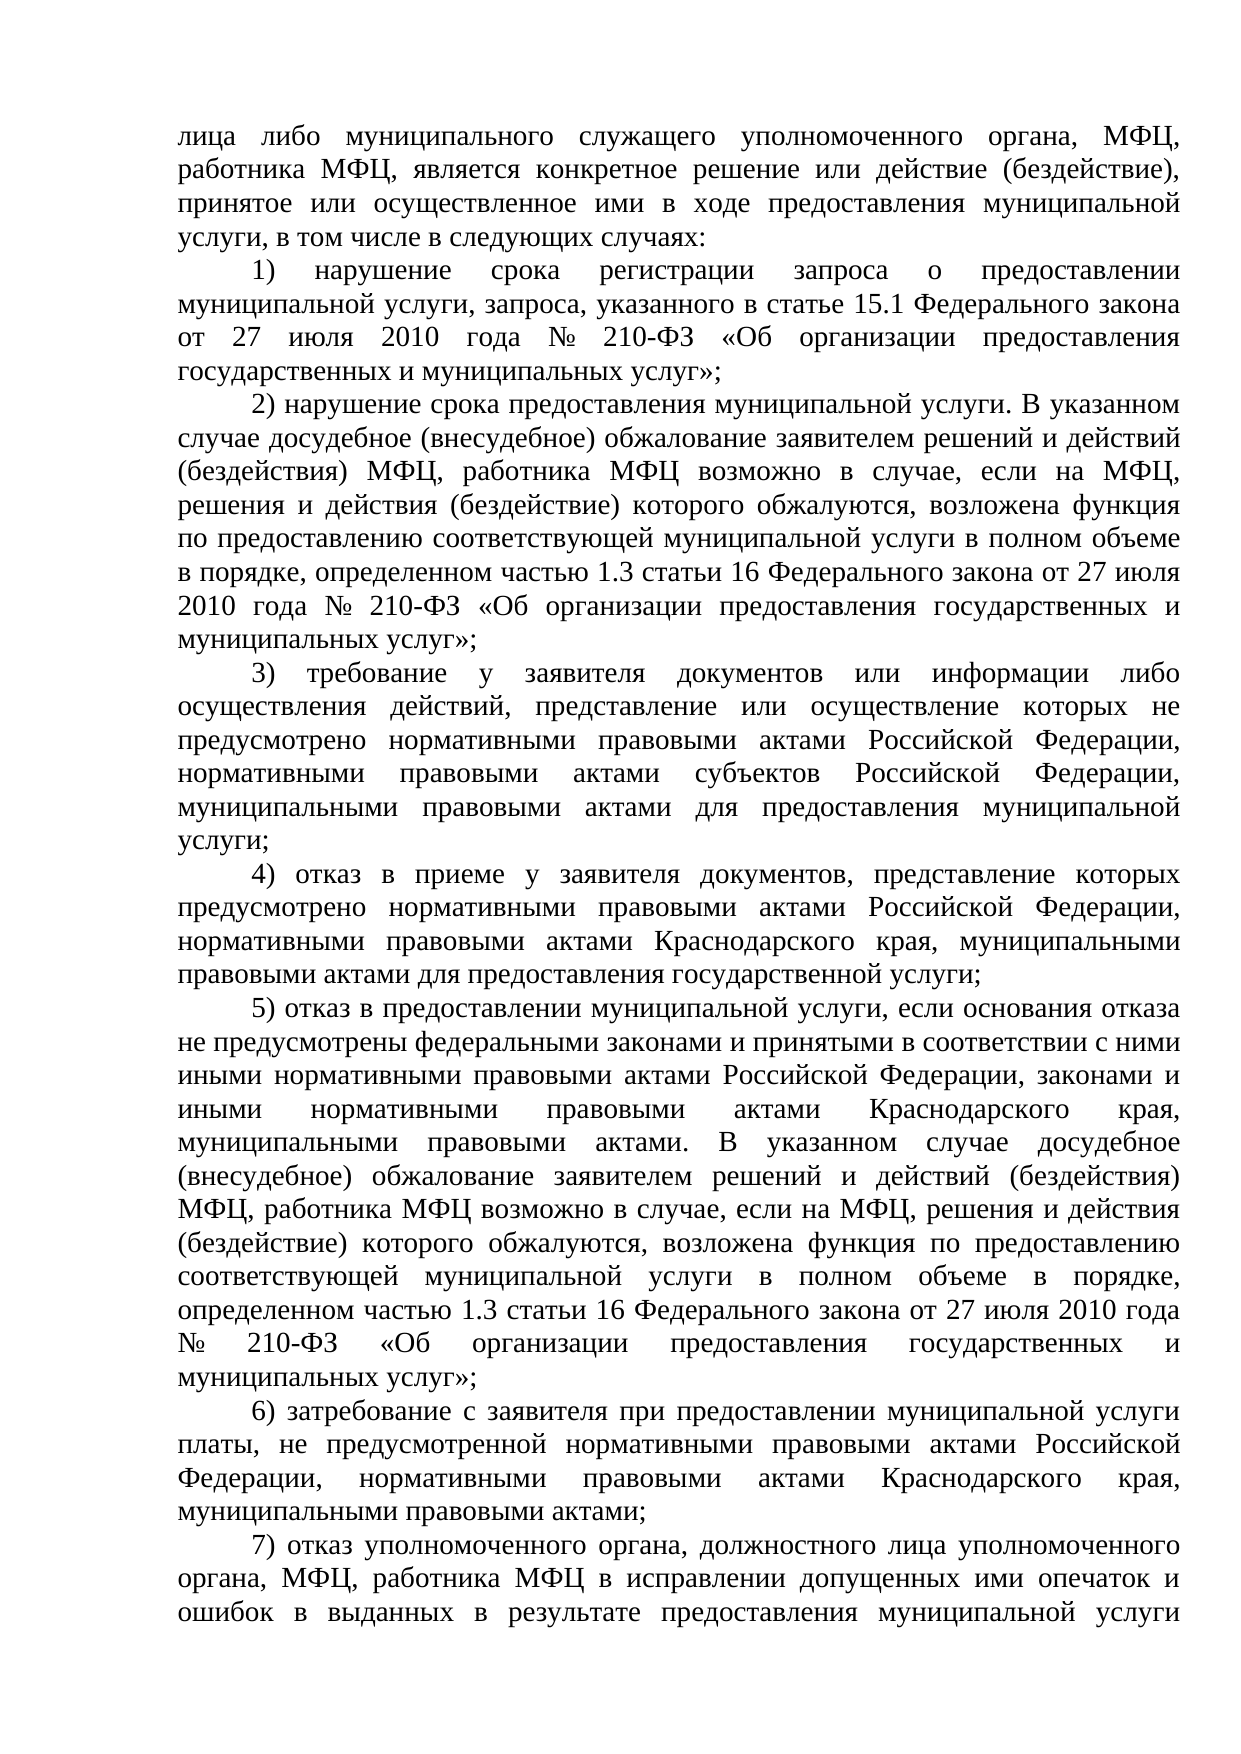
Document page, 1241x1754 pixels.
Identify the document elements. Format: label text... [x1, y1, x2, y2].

text 6) затребование с заявителя при предоставлении муниципальной услуги платы, не предусмотренной нормативными правовыми актами Российской Федерации, нормативными правовыми актами Краснодарского края, муниципальными правовыми актами; [177, 1393, 1181, 1527]
text 3) требование у заявителя документов или информации либо осуществления действий, представление или осуществление которых не предусмотрено нормативными правовыми актами Российской Федерации, нормативными правовыми актами субъектов Российской Федерации, муниципальными правовыми актами для предоставления муниципальной услуги; [177, 655, 1181, 856]
text 1) нарушение срока регистрации запроса о предоставлении муниципальной услуги, запроса, указанного в статье 15.1 Федерального закона от 27 июля 2010 года № 210-ФЗ «Об организации предоставления государственных и муниципальных услуг»; [177, 252, 1181, 386]
text 5) отказ в предоставлении муниципальной услуги, если основания отказа не предусмотрены федеральными законами и принятыми в соответствии с ними иными нормативными правовыми актами Российской Федерации, законами и иными нормативными правовыми актами Краснодарского края, муниципальными правовыми актами. В указанном случае досудебное (внесудебное) обжалование заявителем решений и действий (бездействия) МФЦ, работника МФЦ возможно в случае, если на МФЦ, решения и действия (бездействие) которого обжалуются, возложена функция по предоставлению соответствующей муниципальной услуги в полном объеме в порядке, определенном частью 1.3 статьи 16 Федерального закона от 27 июля 2010 года № 210-ФЗ «Об организации предоставления государственных и муниципальных услуг»; [177, 990, 1181, 1393]
text 4) отказ в приеме у заявителя документов, представление которых предусмотрено нормативными правовыми актами Российской Федерации, нормативными правовыми актами Краснодарского края, муниципальными правовыми актами для предоставления государственной услуги; [177, 856, 1181, 990]
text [177, 118, 1181, 252]
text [177, 1527, 1181, 1627]
text 2) нарушение срока предоставления муниципальной услуги. В указанном случае досудебное (внесудебное) обжалование заявителем решений и действий (бездействия) МФЦ, работника МФЦ возможно в случае, если на МФЦ, решения и действия (бездействие) которого обжалуются, возложена функция по предоставлению соответствующей муниципальной услуги в полном объеме в порядке, определенном частью 1.3 статьи 16 Федерального закона от 27 июля 2010 года № 210-ФЗ «Об организации предоставления государственных и муниципальных услуг»; [177, 386, 1181, 655]
